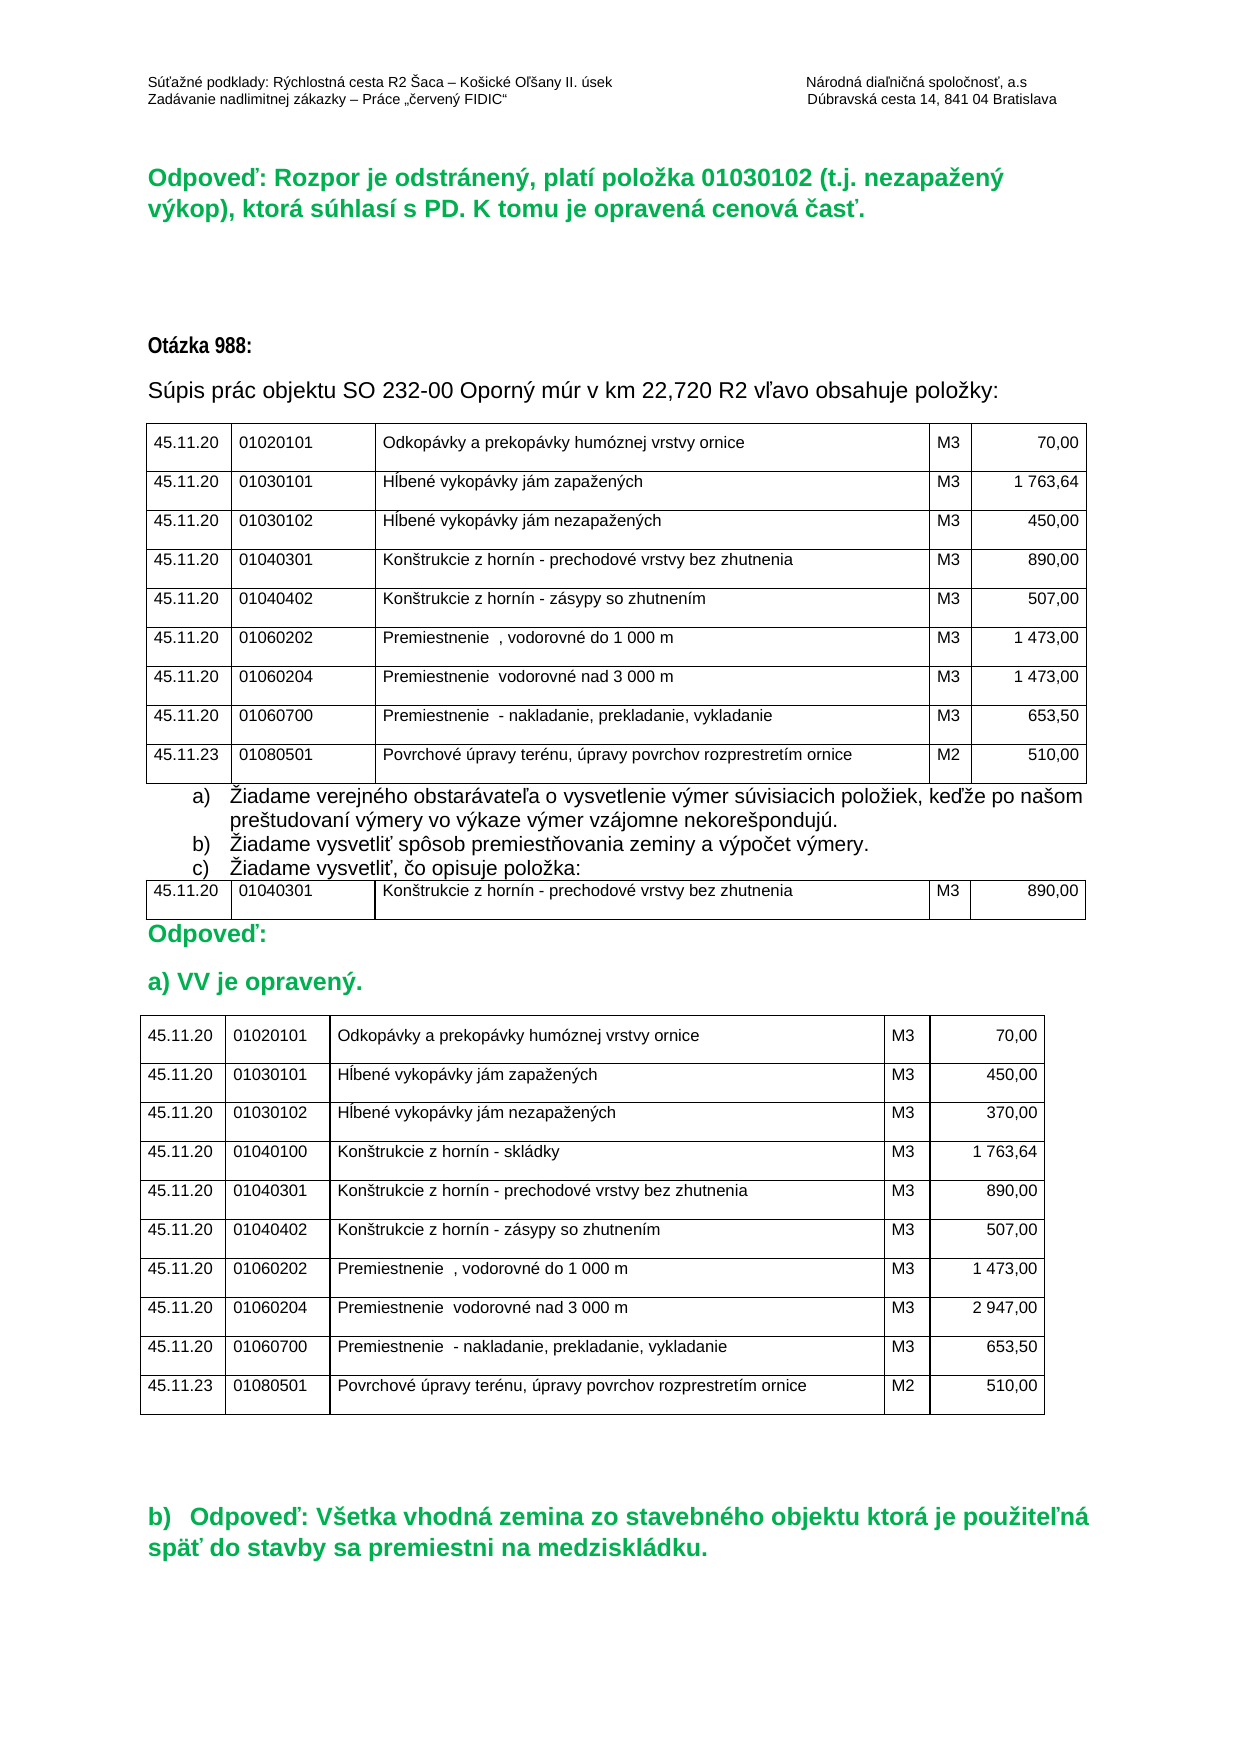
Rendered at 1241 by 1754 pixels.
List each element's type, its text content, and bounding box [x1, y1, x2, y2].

table_cell Hĺbené vykopávky jám nezapažených [376, 511, 929, 549]
table_cell 45.11.20 [141, 1220, 225, 1258]
table_cell 370,00 [931, 1103, 1044, 1141]
table_cell 45.11.20 [147, 628, 231, 666]
table_cell M3 [930, 472, 971, 510]
table_cell 1 473,00 [972, 667, 1086, 705]
table_cell 45.11.20 [141, 1064, 225, 1102]
table_header 890,00 [971, 881, 1085, 918]
table_cell 507,00 [931, 1220, 1044, 1258]
table_cell 45.11.20 [141, 1103, 225, 1141]
table_cell 01060204 [226, 1298, 329, 1336]
table_cell 510,00 [972, 745, 1086, 783]
table_cell 45.11.20 [147, 589, 231, 627]
table_cell 510,00 [931, 1376, 1044, 1414]
table_cell Konštrukcie z hornín - prechodové vrstvy bez zhutnenia [376, 550, 929, 588]
table_cell 01040301 [226, 1181, 329, 1219]
table_cell 45.11.23 [141, 1376, 225, 1414]
table_cell 1 763,64 [972, 472, 1086, 510]
table_cell 45.11.20 [141, 1259, 225, 1297]
table_header 45.11.20 [141, 1016, 225, 1063]
list Žiadame verejného obstarávateľa o vysvetlenie výmer súvisiacich položiek, keďže po našom preštudovaní výmery vo výkaze výmer vzájomne nekorešpondujú. [192, 784, 1093, 832]
table_cell Premiestnenie vodorovné nad 3 000 m [331, 1298, 884, 1336]
table_cell M2 [930, 745, 971, 783]
table_cell M3 [885, 1298, 929, 1336]
table_cell M3 [930, 706, 971, 744]
text Odpoveď: [148, 919, 1093, 948]
table_cell M3 [930, 667, 971, 705]
table_header 45.11.20 [147, 424, 231, 471]
table_cell 01030102 [226, 1103, 329, 1141]
table_cell M3 [885, 1220, 929, 1258]
table_cell 01040402 [232, 589, 375, 627]
table_cell Premiestnenie vodorovné nad 3 000 m [376, 667, 929, 705]
table_cell 01030101 [232, 472, 375, 510]
table_header Odkopávky a prekopávky humóznej vrstvy ornice [331, 1016, 884, 1063]
table_cell 890,00 [972, 550, 1086, 588]
table_cell 45.11.20 [141, 1298, 225, 1336]
table_header 70,00 [972, 424, 1086, 471]
table_cell 1 763,64 [931, 1142, 1044, 1180]
table_cell 01030102 [232, 511, 375, 549]
table_cell 653,50 [931, 1337, 1044, 1375]
table_header 01040301 [232, 881, 374, 918]
table_header M3 [930, 424, 971, 471]
table_cell 45.11.20 [141, 1337, 225, 1375]
table_cell 45.11.20 [147, 667, 231, 705]
table_header Odkopávky a prekopávky humóznej vrstvy ornice [376, 424, 929, 471]
table_cell Premiestnenie , vodorovné do 1 000 m [376, 628, 929, 666]
table_cell Konštrukcie z hornín - prechodové vrstvy bez zhutnenia [331, 1181, 884, 1219]
table_cell M3 [930, 550, 971, 588]
table_cell Povrchové úpravy terénu, úpravy povrchov rozprestretím ornice [331, 1376, 884, 1414]
table_cell Hĺbené vykopávky jám zapažených [331, 1064, 884, 1102]
table_cell M3 [885, 1181, 929, 1219]
table_cell 653,50 [972, 706, 1086, 744]
table_cell 1 473,00 [972, 628, 1086, 666]
table_cell 45.11.23 [147, 745, 231, 783]
table_cell 45.11.20 [147, 511, 231, 549]
table_cell M3 [885, 1259, 929, 1297]
text Otázka 988: [148, 332, 1093, 359]
table_cell 01040402 [226, 1220, 329, 1258]
table_cell 1 473,00 [931, 1259, 1044, 1297]
table_cell 45.11.20 [147, 472, 231, 510]
table_cell 890,00 [931, 1181, 1044, 1219]
table_cell 507,00 [972, 589, 1086, 627]
table_cell 01060700 [232, 706, 375, 744]
table_cell Hĺbené vykopávky jám nezapažených [331, 1103, 884, 1141]
table_header Konštrukcie z hornín - prechodové vrstvy bez zhutnenia [376, 881, 929, 918]
table_header 01020101 [232, 424, 375, 471]
table_cell M3 [885, 1064, 929, 1102]
table_cell 01080501 [226, 1376, 329, 1414]
table_cell M3 [885, 1103, 929, 1141]
table_cell 450,00 [972, 511, 1086, 549]
table_cell 45.11.20 [141, 1181, 225, 1219]
table_cell Premiestnenie , vodorovné do 1 000 m [331, 1259, 884, 1297]
table_header 01020101 [226, 1016, 329, 1063]
table_cell 01030101 [226, 1064, 329, 1102]
table_cell 01080501 [232, 745, 375, 783]
table_cell 01060204 [232, 667, 375, 705]
table_cell 45.11.20 [141, 1142, 225, 1180]
table_cell Konštrukcie z hornín - zásypy so zhutnením [331, 1220, 884, 1258]
table_cell Povrchové úpravy terénu, úpravy povrchov rozprestretím ornice [376, 745, 929, 783]
table_cell Premiestnenie - nakladanie, prekladanie, vykladanie [376, 706, 929, 744]
table_cell Hĺbené vykopávky jám zapažených [376, 472, 929, 510]
table_cell M3 [930, 511, 971, 549]
table_cell Premiestnenie - nakladanie, prekladanie, vykladanie [331, 1337, 884, 1375]
table_header 45.11.20 [147, 881, 231, 918]
table_cell 01060202 [232, 628, 375, 666]
table_header 70,00 [931, 1016, 1044, 1063]
table_cell M2 [885, 1376, 929, 1414]
table_cell 450,00 [931, 1064, 1044, 1102]
text Odpoveď: Rozpor je odstránený, platí položka 01030102 (t.j. nezapažený výkop), ktorá súhlasí s PD. K tomu je opravená cenová časť. [148, 163, 1093, 223]
table_cell M3 [885, 1142, 929, 1180]
list Žiadame vysvetliť spôsob premiestňovania zeminy a výpočet výmery. [192, 832, 1093, 856]
table_cell Konštrukcie z hornín - zásypy so zhutnením [376, 589, 929, 627]
text Súpis prác objektu SO 232-00 Oporný múr v km 22,720 R2 vľavo obsahuje položky: [148, 377, 1093, 404]
table_cell M3 [930, 589, 971, 627]
table_cell 01040301 [232, 550, 375, 588]
table_cell 01040100 [226, 1142, 329, 1180]
table_header M3 [930, 881, 970, 918]
text a) VV je opravený. [148, 967, 1093, 996]
text b) Odpoveď: Všetka vhodná zemina zo stavebného objektu ktorá je použiteľná späť do stavby sa premiestni na medziskládku. [148, 1502, 1093, 1562]
list Žiadame vysvetliť, čo opisuje položka: [192, 856, 1093, 879]
table_cell Konštrukcie z hornín - skládky [331, 1142, 884, 1180]
table_cell M3 [930, 628, 971, 666]
table_cell 2 947,00 [931, 1298, 1044, 1336]
table_cell 45.11.20 [147, 550, 231, 588]
table_cell M3 [885, 1337, 929, 1375]
table_cell 01060202 [226, 1259, 329, 1297]
table_cell 45.11.20 [147, 706, 231, 744]
table_cell 01060700 [226, 1337, 329, 1375]
table_header M3 [885, 1016, 929, 1063]
